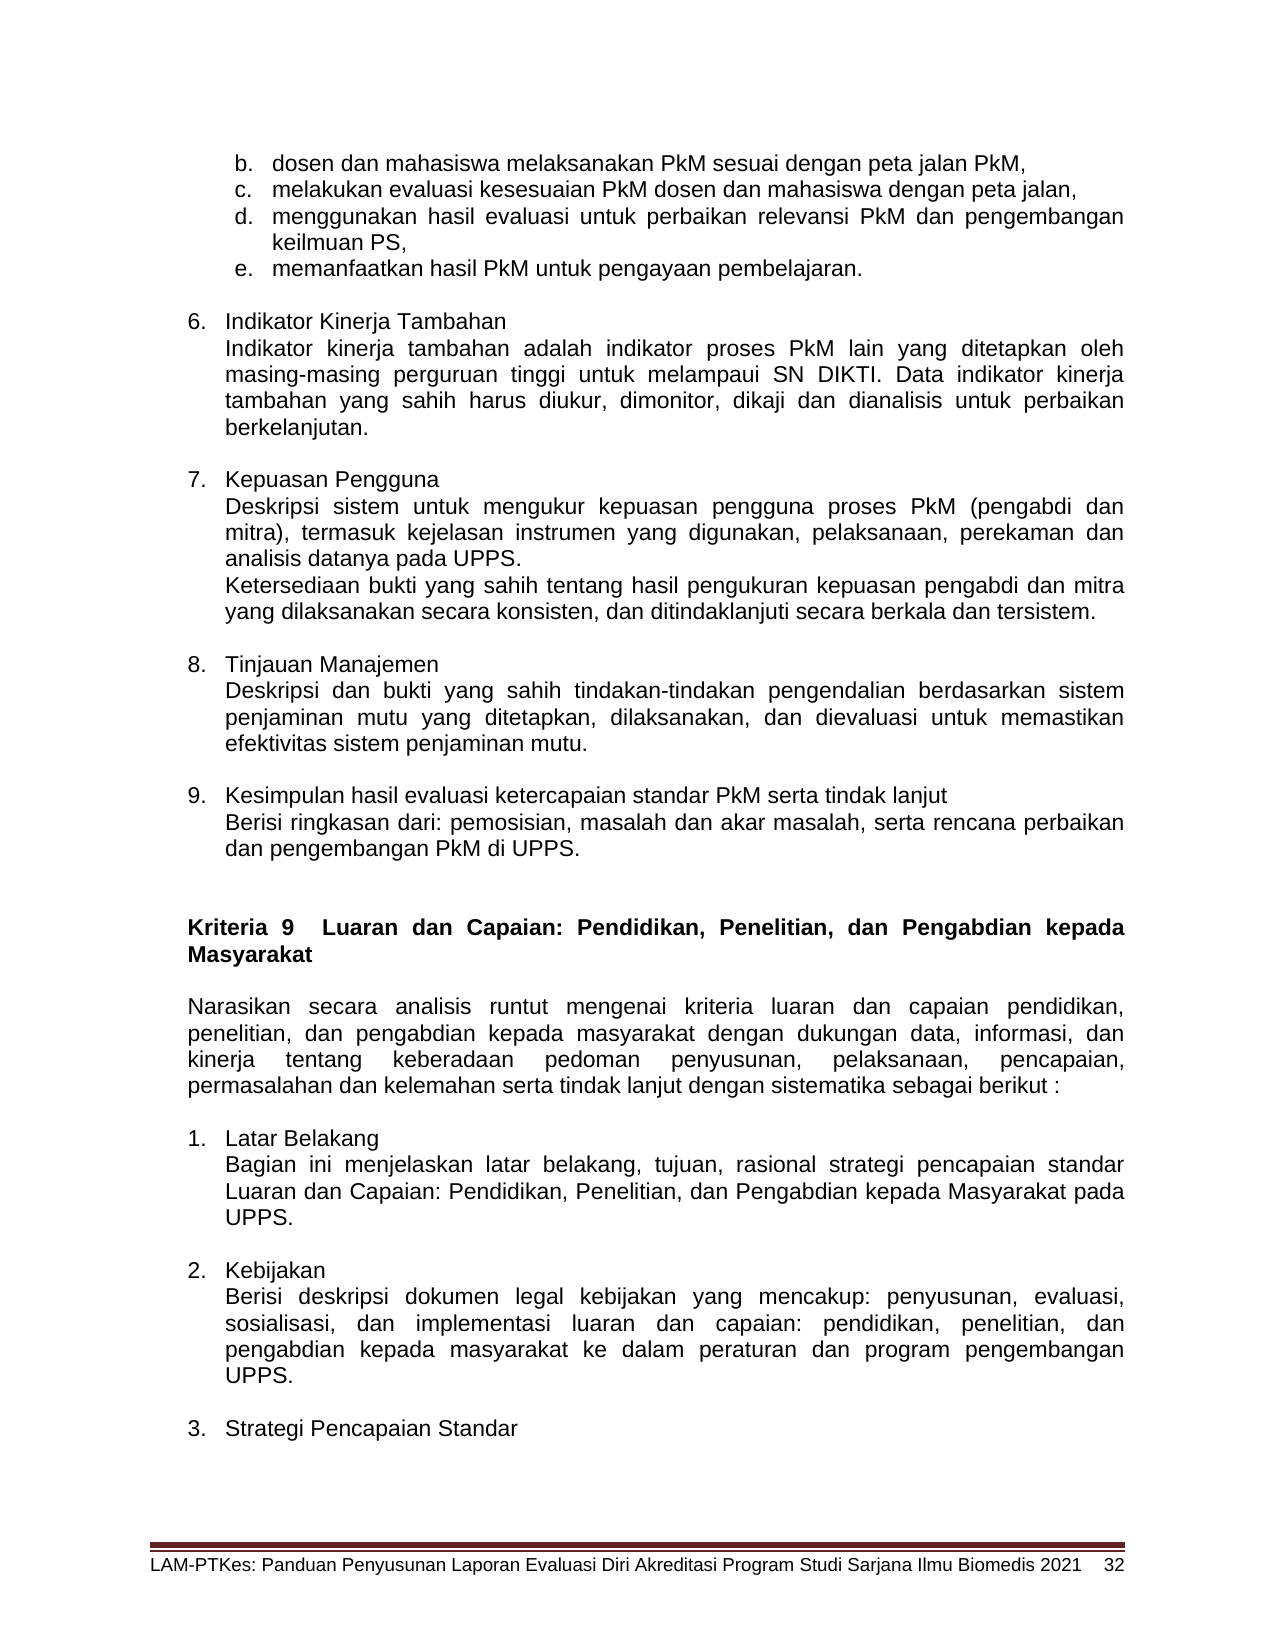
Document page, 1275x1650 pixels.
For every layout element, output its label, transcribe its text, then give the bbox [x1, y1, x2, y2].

list Tinjauan Manajemen [187, 651, 1125, 677]
text Berisi ringkasan dari: pemosisian, masalah dan akar masalah, serta rencana perbaikan dan pengembangan PkM di UPPS. [225, 809, 1125, 862]
list dosen dan mahasiswa melaksanakan PkM sesuai dengan peta jalan PkM, [234, 150, 1125, 176]
subtitle Kriteria 9 Luaran dan Capaian: Pendidikan, Penelitian, dan Pengabdian kepada Masyarakat [187, 914, 1125, 967]
list Kesimpulan hasil evaluasi ketercapaian standar PkM serta tindak lanjut [187, 782, 1125, 809]
list Indikator Kinerja Tambahan [187, 308, 1125, 334]
list Kebijakan [187, 1257, 1125, 1283]
text Narasikan secara analisis runtut mengenai kriteria luaran dan capaian pendidikan, penelitian, dan pengabdian kepada masyarakat dengan dukungan data, informasi, dan kinerja tentang keberadaan pedoman penyusunan, pelaksanaan, pencapaian, permasalahan dan kelemahan serta tindak lanjut dengan sistematika sebagai berikut : [187, 993, 1125, 1099]
list Kepuasan Pengguna [187, 466, 1125, 493]
list memanfaatkan hasil PkM untuk pengayaan pembelajaran. [234, 255, 1125, 282]
list Strategi Pencapaian Standar [187, 1415, 1125, 1441]
list melakukan evaluasi kesesuaian PkM dosen dan mahasiswa dengan peta jalan, [234, 176, 1125, 203]
text Indikator kinerja tambahan adalah indikator proses PkM lain yang ditetapkan oleh masing-masing perguruan tinggi untuk melampaui SN DIKTI. Data indikator kinerja tambahan yang sahih harus diukur, dimonitor, dikaji dan dianalisis untuk perbaikan berkelanjutan. [225, 334, 1125, 440]
text Deskripsi sistem untuk mengukur kepuasan pengguna proses PkM (pengabdi dan mitra), termasuk kejelasan instrumen yang digunakan, pelaksanaan, perekaman dan analisis datanya pada UPPS. [225, 493, 1125, 572]
text Bagian ini menjelaskan latar belakang, tujuan, rasional strategi pencapaian standar Luaran dan Capaian: Pendidikan, Penelitian, dan Pengabdian kepada Masyarakat pada UPPS. [225, 1151, 1125, 1231]
list menggunakan hasil evaluasi untuk perbaikan relevansi PkM dan pengembangan keilmuan PS, [234, 203, 1125, 255]
text Ketersediaan bukti yang sahih tentang hasil pengukuran kepuasan pengabdi dan mitra yang dilaksanakan secara konsisten, dan ditindaklanjuti secara berkala dan tersistem. [225, 572, 1125, 624]
text Deskripsi dan bukti yang sahih tindakan-tindakan pengendalian berdasarkan sistem penjaminan mutu yang ditetapkan, dilaksanakan, dan dievaluasi untuk memastikan efektivitas sistem penjaminan mutu. [225, 677, 1125, 756]
text Berisi deskripsi dokumen legal kebijakan yang mencakup: penyusunan, evaluasi, sosialisasi, dan implementasi luaran dan capaian: pendidikan, penelitian, dan pengabdian kepada masyarakat ke dalam peraturan dan program pengembangan UPPS. [225, 1283, 1125, 1389]
list Latar Belakang [187, 1125, 1125, 1151]
